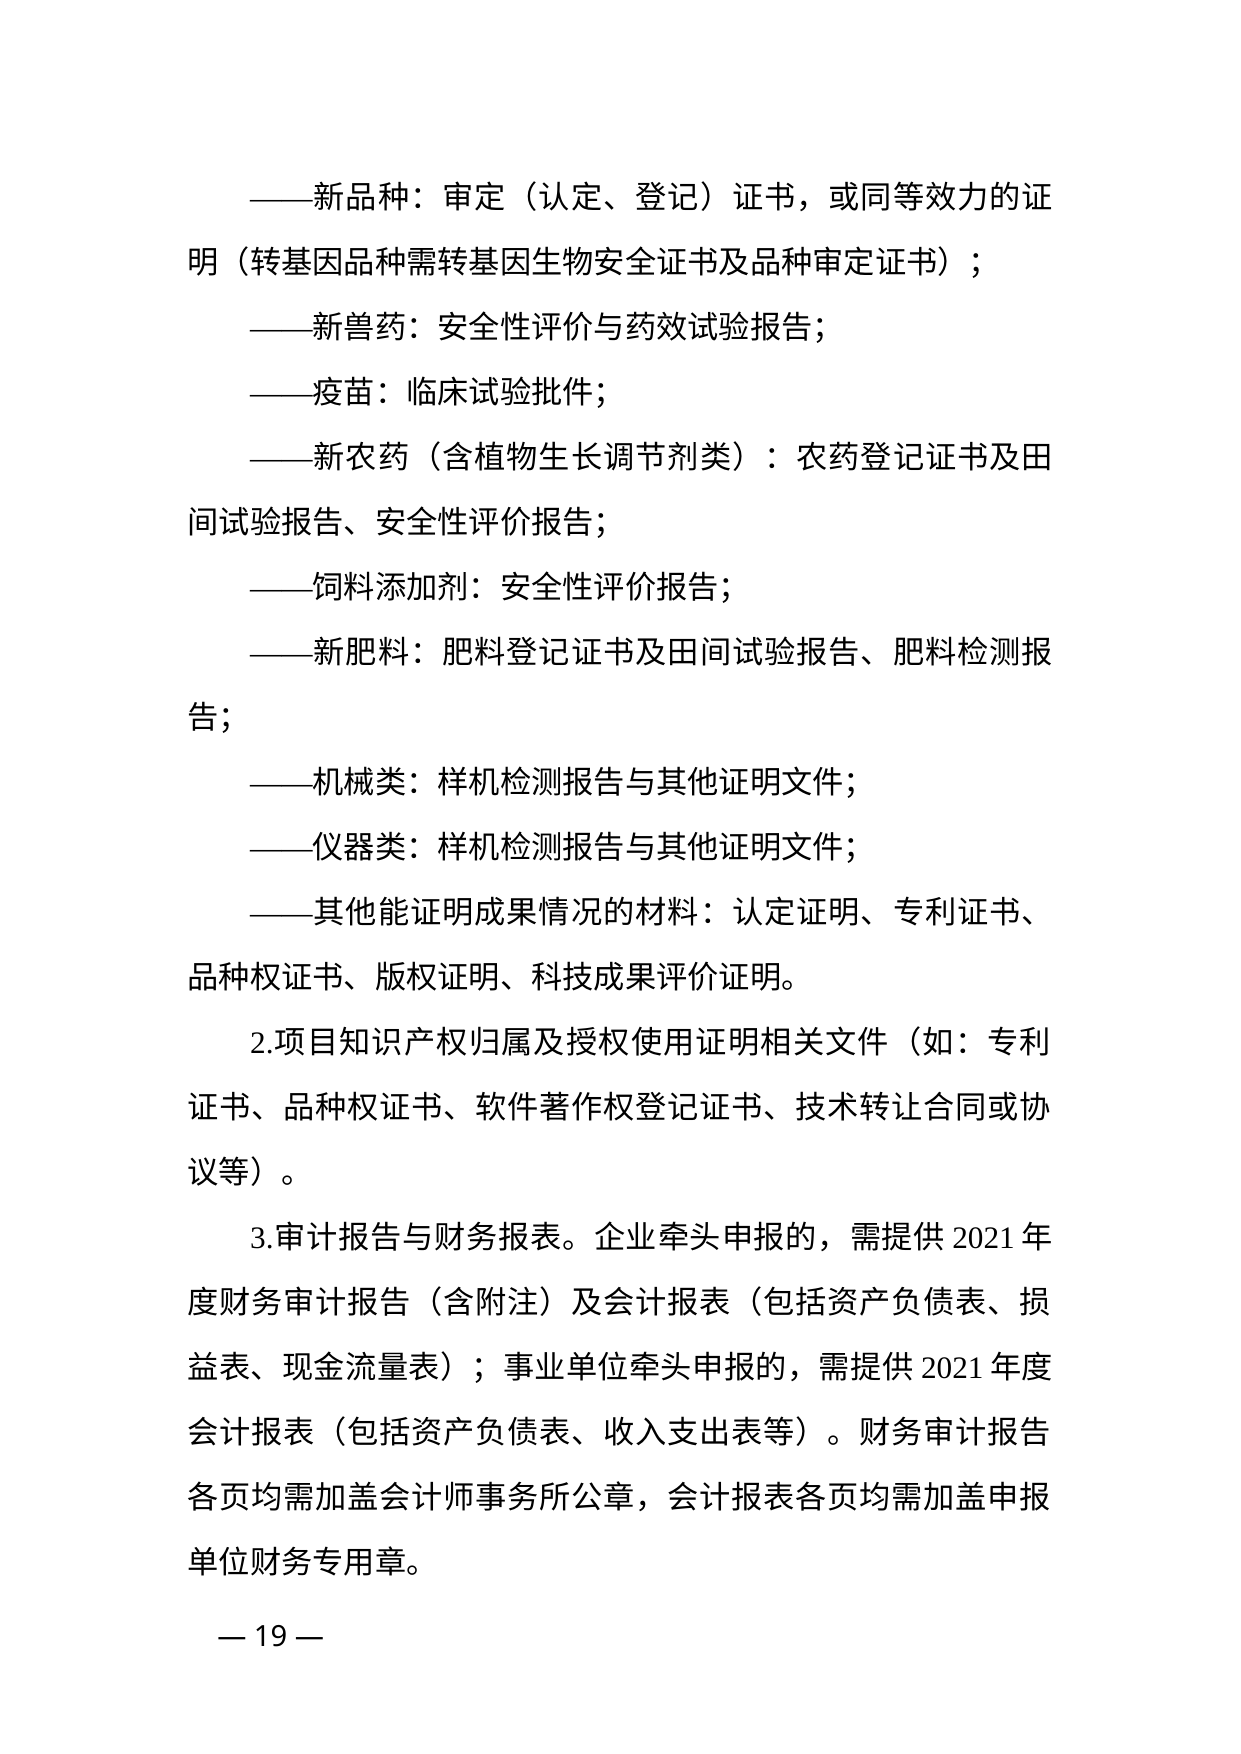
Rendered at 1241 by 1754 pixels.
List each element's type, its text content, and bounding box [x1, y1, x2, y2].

text 3.审计报告与财务报表。企业牵头申报的，需提供2021年度财务审计报告（含附注）及会计报表（包括资产负债表、损益表、现金流量表）；事业单位牵头申报的，需提供2021年度会计报表（包括资产负债表、收入支出表等）。财务审计报告各页均需加盖会计师事务所公章，会计报表各页均需加盖申报单位财务专用章。 [187, 1202, 1053, 1592]
text ——饲料添加剂：安全性评价报告； [187, 552, 1053, 617]
text ——其他能证明成果情况的材料：认定证明、专利证书、品种权证书、版权证明、科技成果评价证明。 [187, 877, 1053, 1007]
text ——仪器类：样机检测报告与其他证明文件； [187, 812, 1053, 877]
text ——新兽药：安全性评价与药效试验报告； [187, 292, 1053, 357]
text ——新品种：审定（认定、登记）证书，或同等效力的证明（转基因品种需转基因生物安全证书及品种审定证书）； [187, 162, 1053, 292]
text ——疫苗：临床试验批件； [187, 357, 1053, 422]
text ——新农药（含植物生长调节剂类）：农药登记证书及田间试验报告、安全性评价报告； [187, 422, 1053, 552]
text ——机械类：样机检测报告与其他证明文件； [187, 747, 1053, 812]
text 2.项目知识产权归属及授权使用证明相关文件（如：专利证书、品种权证书、软件著作权登记证书、技术转让合同或协议等）。 [187, 1007, 1053, 1202]
text ——新肥料：肥料登记证书及田间试验报告、肥料检测报告； [187, 617, 1053, 747]
